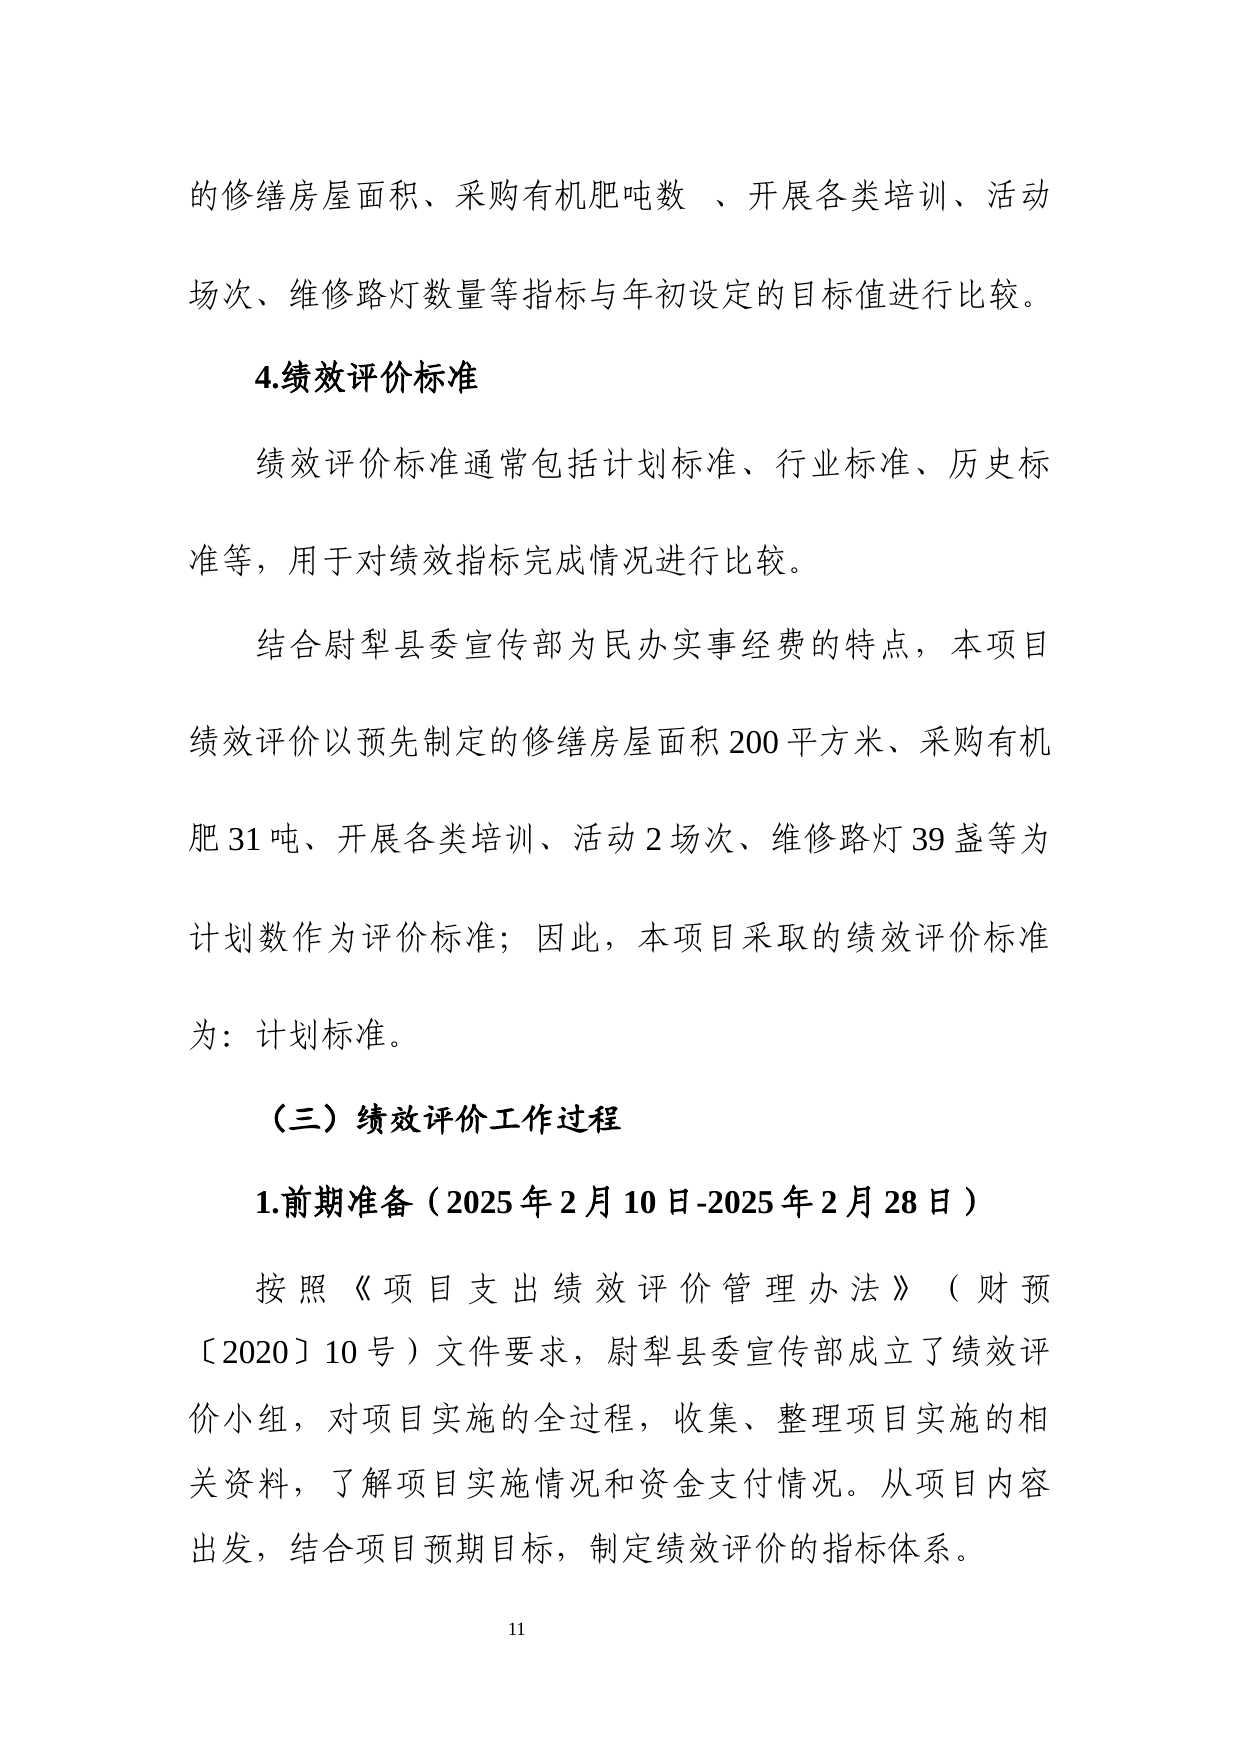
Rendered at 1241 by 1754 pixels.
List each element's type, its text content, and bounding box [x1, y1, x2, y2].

text 结合尉犁县委宣传部为民办实事经费的特点，本项目绩效评价以预先制定的修缮房屋面积200平方米、采购有机肥31吨、开展各类培训、活动2场次、维修路灯39盏等为计划数作为评价标准；因此，本项目采取的绩效评价标准为：计划标准。 [187, 610, 1053, 1065]
text 1.前期准备（2025年2月10日-2025年2月28日） [187, 1168, 1053, 1233]
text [187, 162, 1053, 324]
text 按照《项目支出绩效评价管理办法》（财预〔2020〕10号）文件要求，尉犁县委宣传部成立了绩效评价小组，对项目实施的全过程，收集、整理项目实施的相关资料，了解项目实施情况和资金支付情况。从项目内容出发，结合项目预期目标，制定绩效评价的指标体系。 [187, 1253, 1053, 1578]
text 4.绩效评价标准 [187, 343, 1053, 408]
subtitle （三）绩效评价工作过程 [187, 1084, 1053, 1149]
text 绩效评价标准通常包括计划标准、行业标准、历史标准等，用于对绩效指标完成情况进行比较。 [187, 429, 1053, 591]
